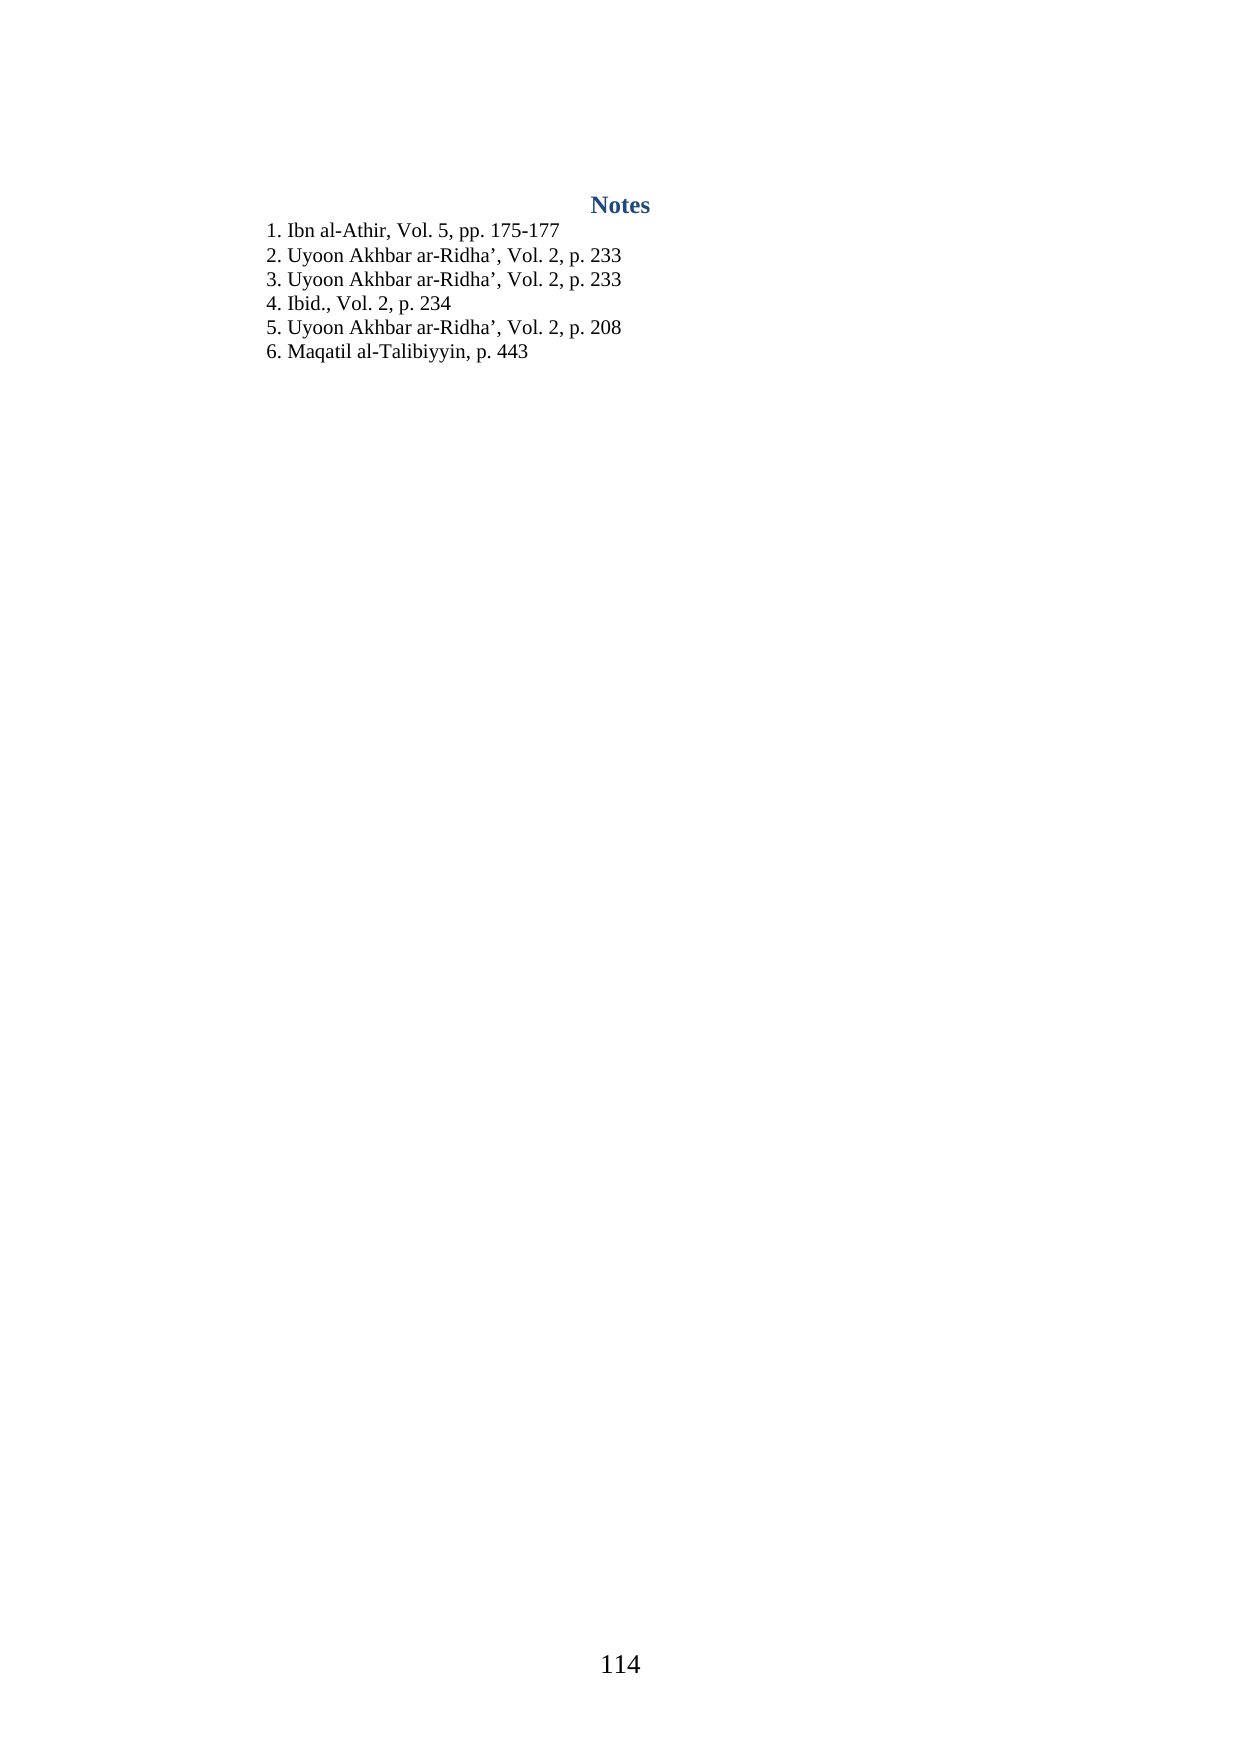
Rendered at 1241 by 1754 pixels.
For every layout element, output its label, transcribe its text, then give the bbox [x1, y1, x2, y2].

text 4. Ibid., Vol. 2, p. 234 [236, 291, 1004, 315]
text 5. Uyoon Akhbar ar-Ridha’, Vol. 2, p. 208 [236, 315, 1004, 339]
text 1. Ibn al-Athir, Vol. 5, pp. 175-177 [236, 218, 1004, 242]
subtitle Notes [236, 190, 1004, 218]
text 2. Uyoon Akhbar ar-Ridha’, Vol. 2, p. 233 [236, 242, 1004, 267]
text 6. Maqatil al-Talibiyyin, p. 443 [236, 339, 1004, 363]
text 3. Uyoon Akhbar ar-Ridha’, Vol. 2, p. 233 [236, 267, 1004, 291]
